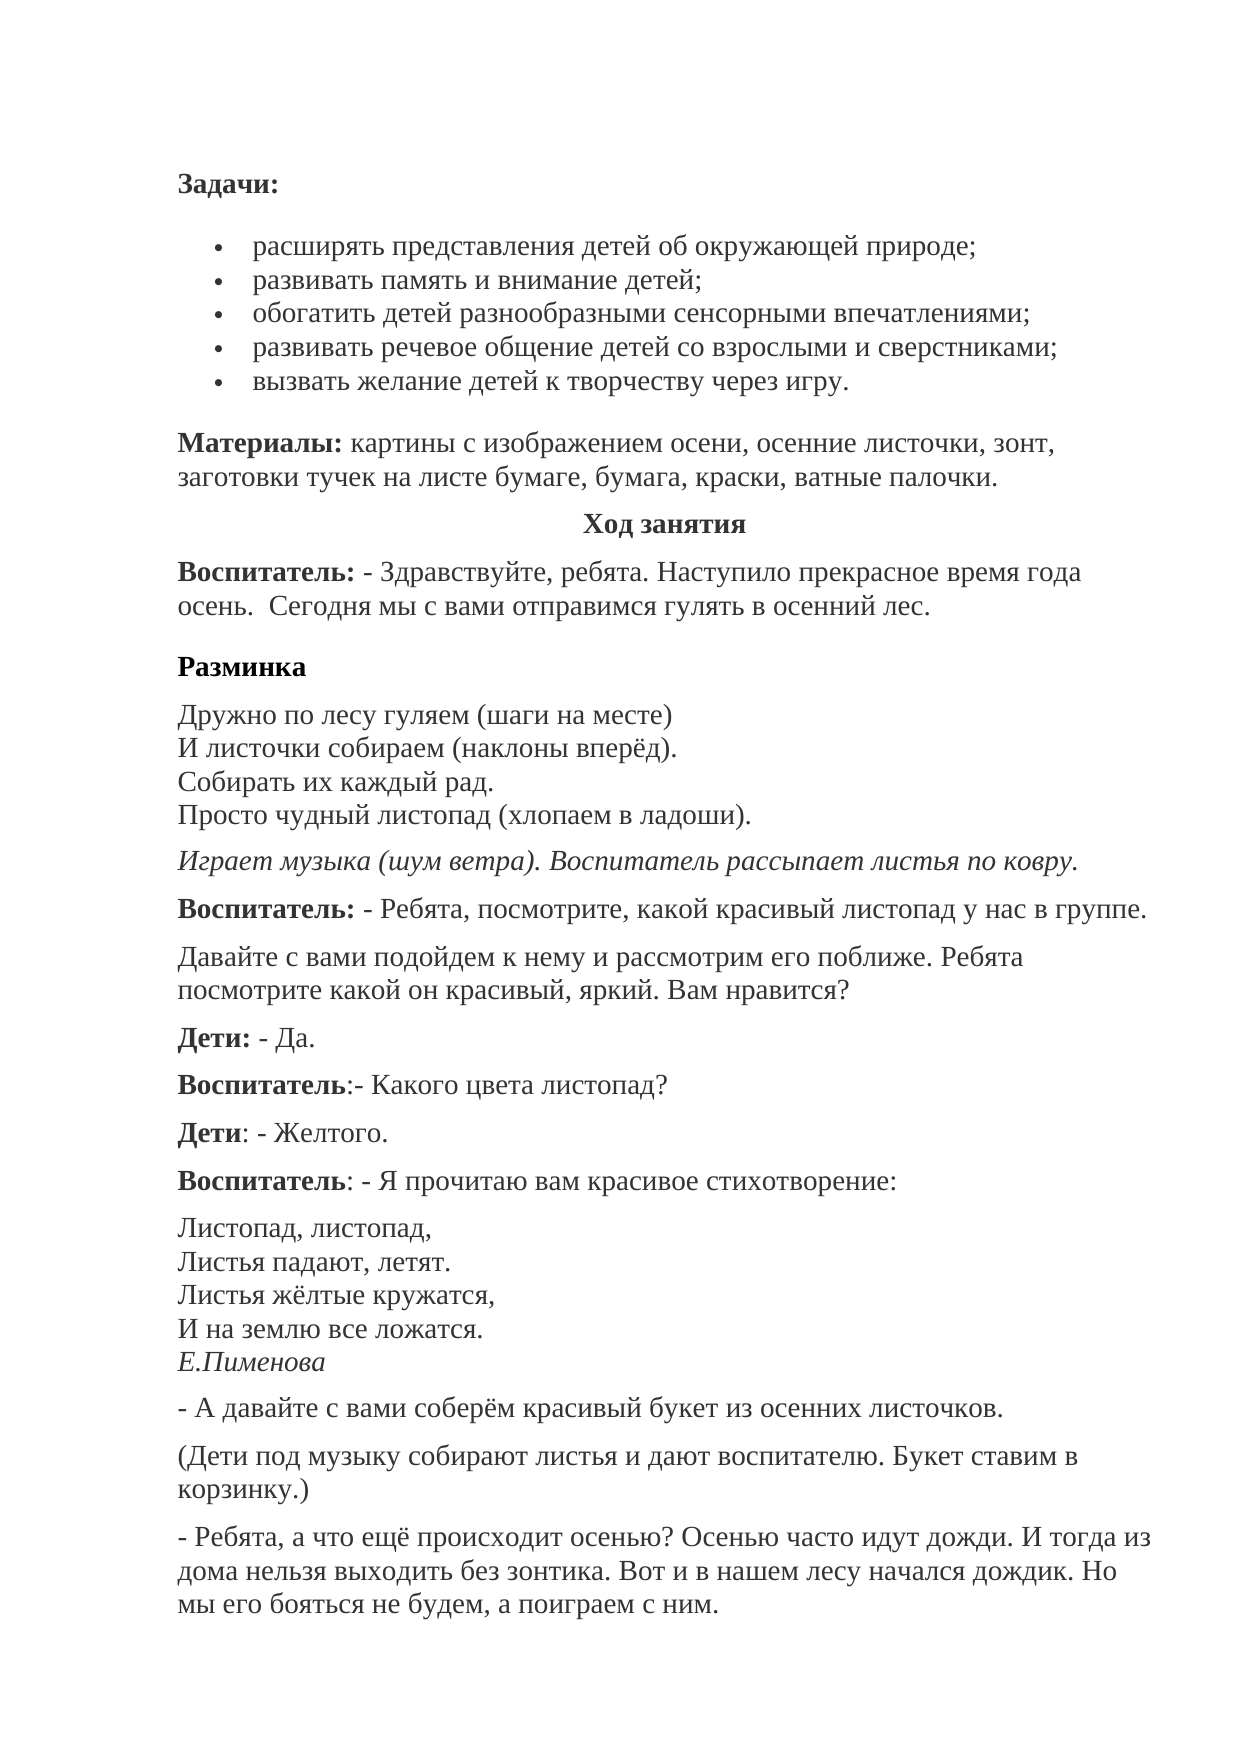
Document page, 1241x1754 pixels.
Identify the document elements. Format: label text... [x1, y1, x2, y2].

list вызвать желание детей к творчеству через игру. [215, 363, 1152, 396]
text Дружно по лесу гуляем (шаги на месте) И листочки собираем (наклоны вперёд). Собирать их каждый рад. Просто чудный листопад (хлопаем в ладоши). [177, 697, 1152, 831]
text Воспитатель: - Здравствуйте, ребята. Наступило прекрасное время года осень. Сегодня мы с вами отправимся гулять в осенний лес. [177, 554, 1152, 621]
text Дети: - Желтого. [177, 1115, 1152, 1149]
text Воспитатель: - Ребята, посмотрите, какой красивый листопад у нас в группе. [177, 891, 1152, 925]
text Ход занятия [177, 506, 1152, 540]
list развивать память и внимание детей; [215, 262, 1152, 296]
text Дети: - Да. [177, 1020, 1152, 1053]
text - Ребята, а что ещё происходит осенью? Осенью часто идут дожди. И тогда из дома нельзя выходить без зонтика. Вот и в нашем лесу начался дождик. Но мы его бояться не будем, а поиграем с ним. [177, 1519, 1152, 1620]
list обогатить детей разнообразными сенсорными впечатлениями; [215, 296, 1152, 329]
text Воспитатель: - Я прочитаю вам красивое стихотворение: [177, 1163, 1152, 1196]
text Давайте с вами подойдем к нему и рассмотрим его поближе. Ребята посмотрите какой он красивый, яркий. Вам нравится? [177, 939, 1152, 1006]
text Листопад, листопад, Листья падают, летят. Листья жёлтые кружатся, И на землю все ложатся. Е.Пименова [177, 1210, 1152, 1378]
text Играет музыка (шум ветра). Воспитатель рассыпает листья по ковру. [177, 843, 1152, 877]
text Воспитатель:- Какого цвета листопад? [177, 1067, 1152, 1101]
text (Дети под музыку собирают листья и дают воспитателю. Букет ставим в корзинку.) [177, 1438, 1152, 1505]
text - А давайте с вами соберём красивый букет из осенних листочков. [177, 1391, 1152, 1424]
list расширять представления детей об окружающей природе; [215, 228, 1152, 262]
text Разминка [177, 649, 1152, 683]
text Задачи: [177, 166, 1152, 199]
text Материалы: картины с изображением осени, осенние листочки, зонт, заготовки тучек на листе бумаге, бумага, краски, ватные палочки. [177, 425, 1152, 492]
list развивать речевое общение детей со взрослыми и сверстниками; [215, 329, 1152, 363]
